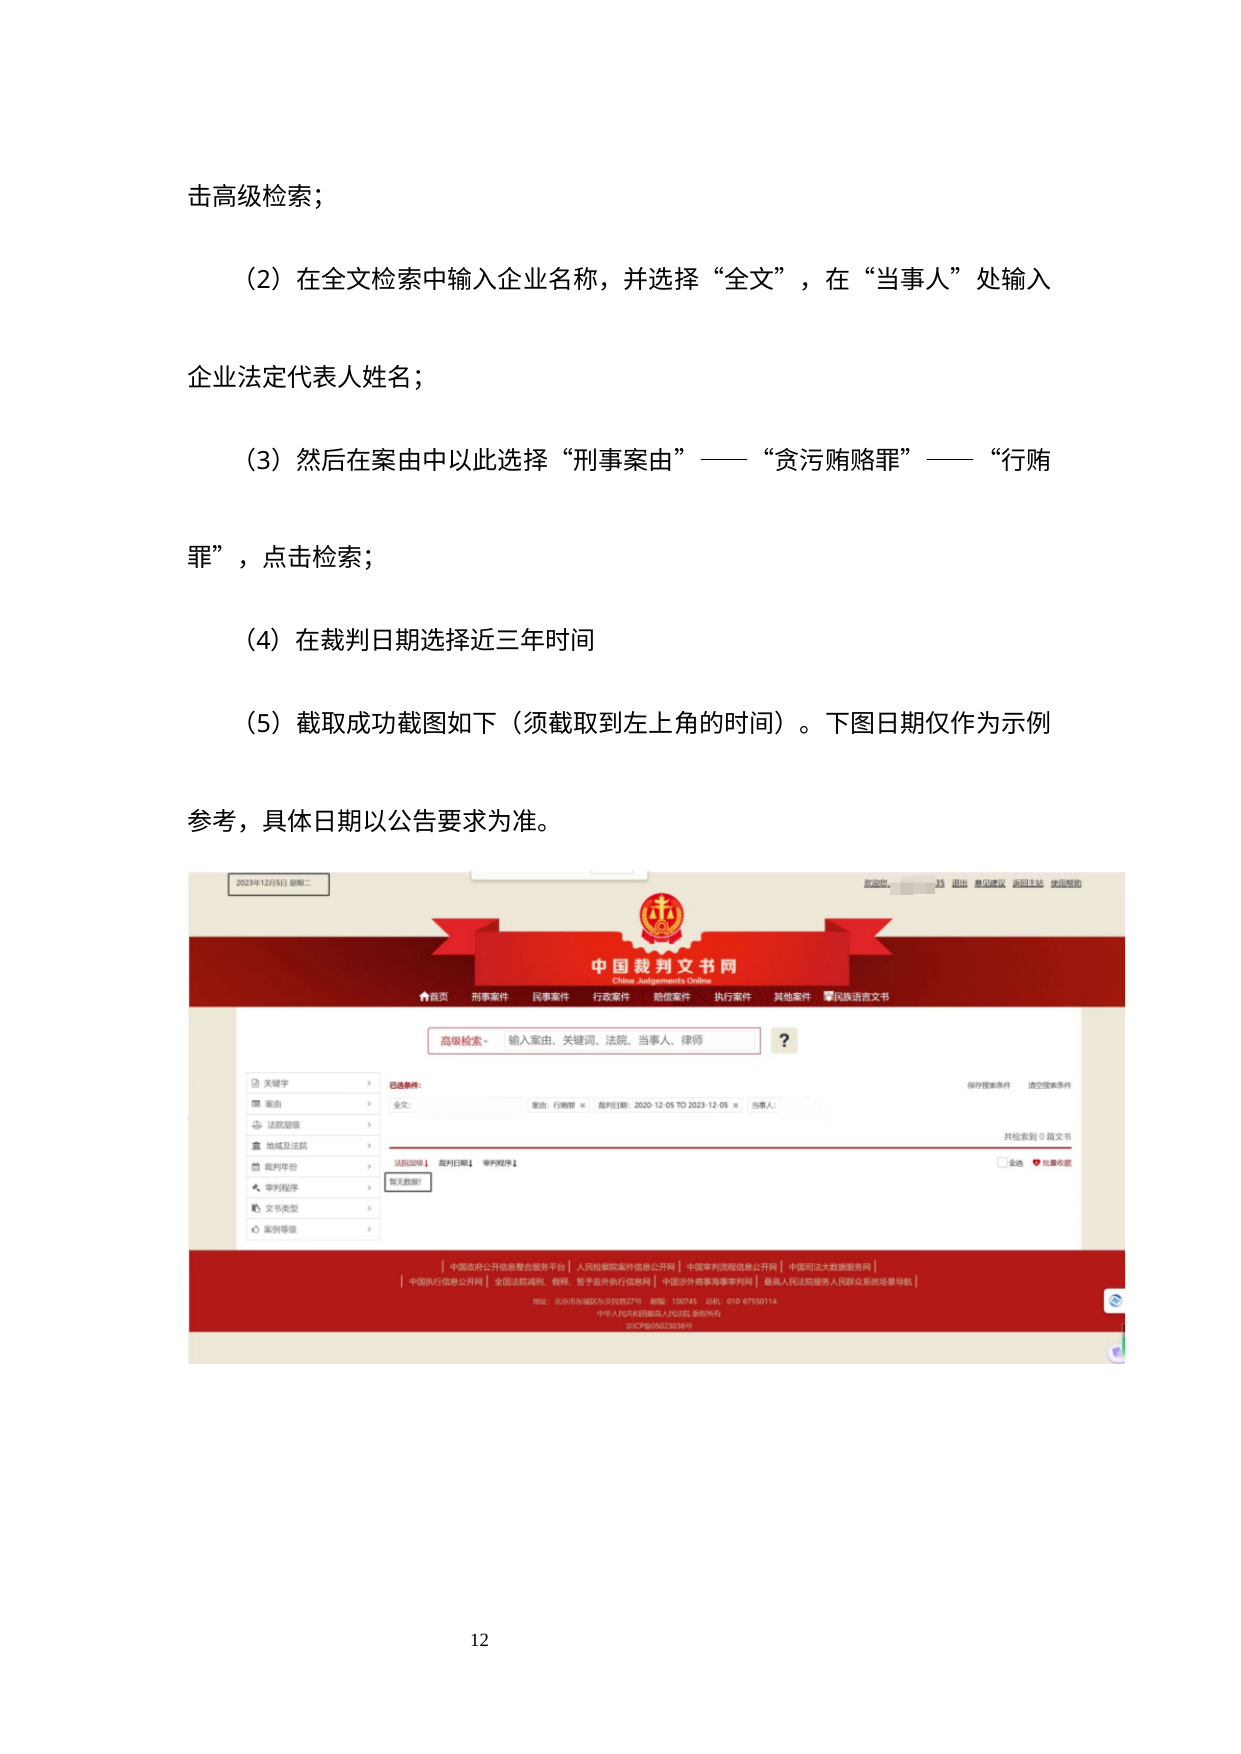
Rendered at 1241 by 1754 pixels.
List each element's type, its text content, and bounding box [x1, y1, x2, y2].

text （5）截取成功截图如下（须截取到左上角的时间）。下图日期仅作为示例参考，具体日期以公告要求为准。 [187, 689, 1053, 852]
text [187, 162, 1053, 227]
text （2）在全文检索中输入企业名称，并选择“全文”，在“当事人”处输入企业法定代表人姓名； [187, 245, 1053, 408]
picture [187, 870, 1125, 1364]
text （4）在裁判日期选择近三年时间 [187, 606, 1053, 671]
text （3）然后在案由中以此选择“刑事案由”——“贪污贿赂罪”——“行贿罪”，点击检索； [187, 426, 1053, 588]
